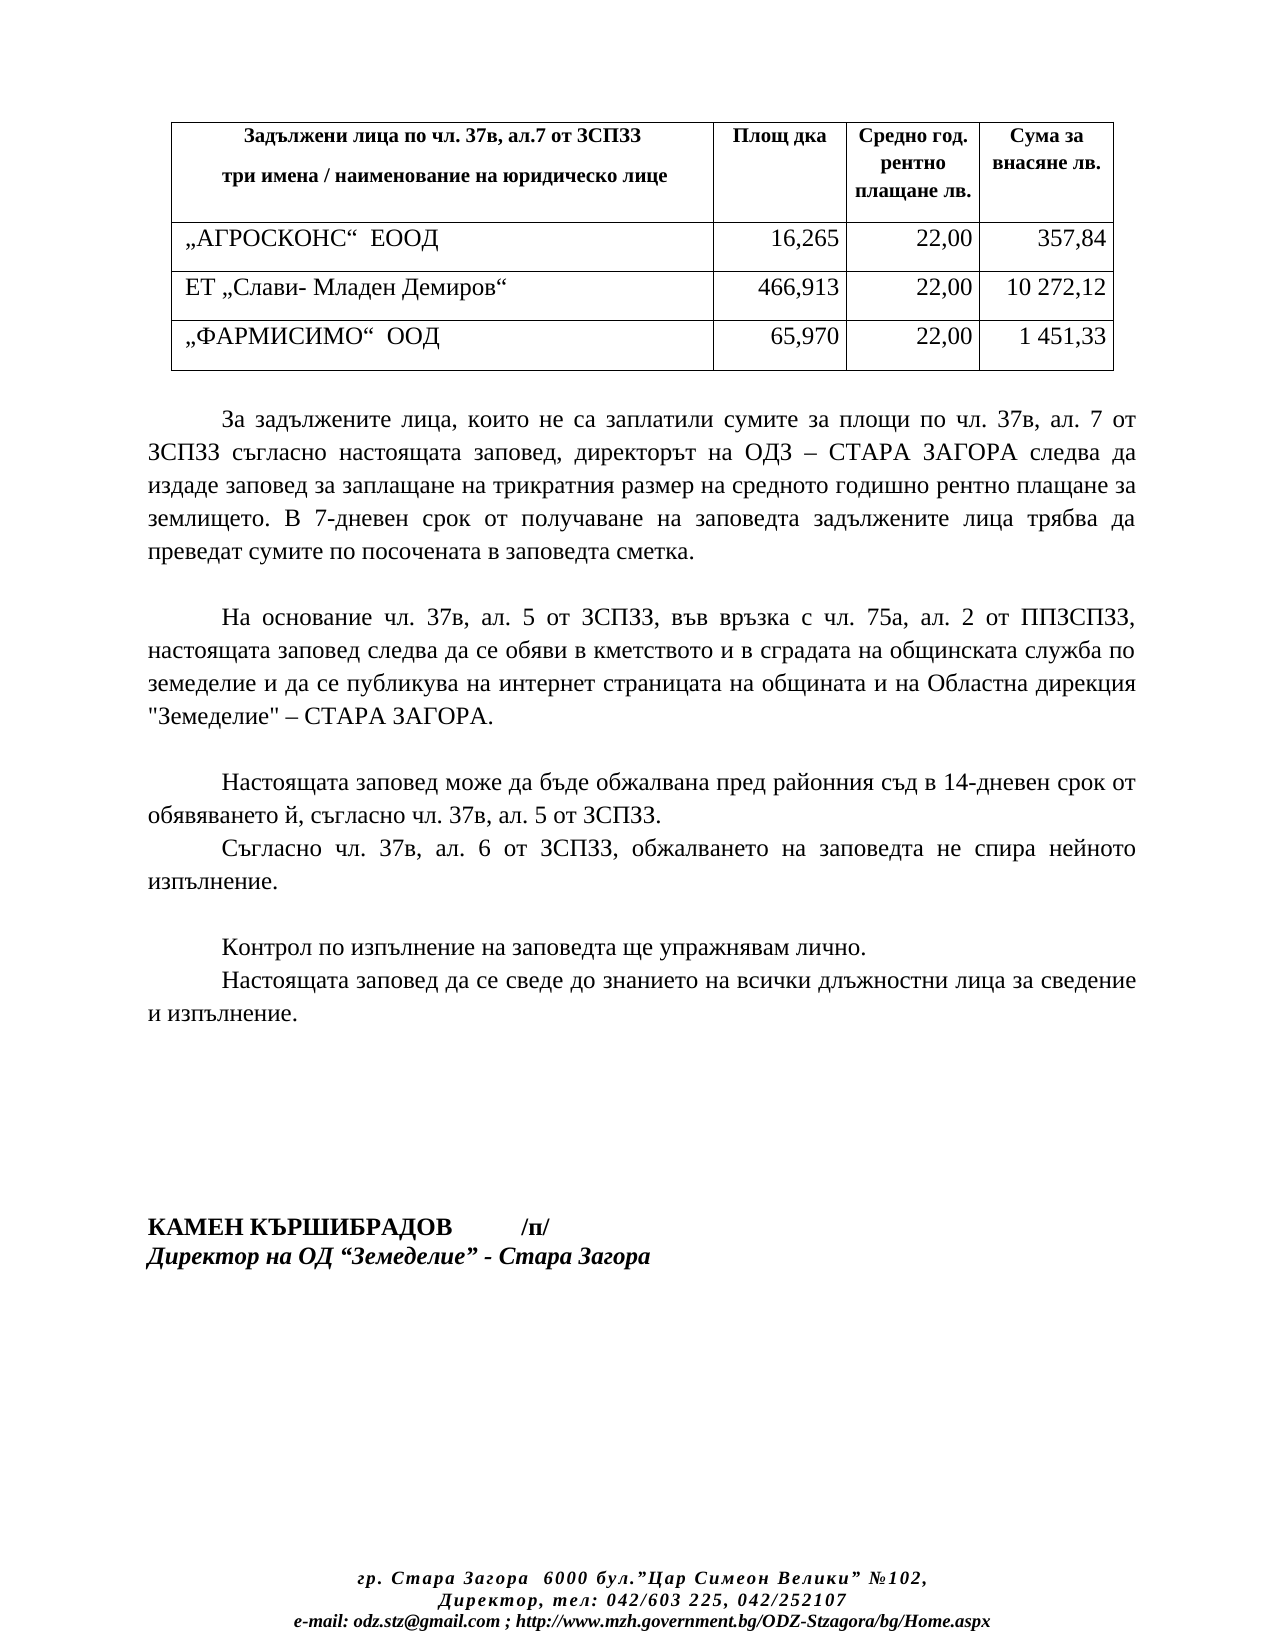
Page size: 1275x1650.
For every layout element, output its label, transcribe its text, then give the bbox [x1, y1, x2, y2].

table_cell 1 451,33 [980, 321, 1113, 370]
table_cell 466,913 [714, 272, 846, 320]
table_cell 16,265 [714, 223, 846, 271]
table_cell „АГРОСКОНС“ ЕООД [172, 223, 713, 271]
table_cell „ФАРМИСИМО“ ООД [172, 321, 713, 370]
text Съгласно чл. 37в, ал. 6 от ЗСПЗЗ, обжалването на заповедта не спира нейното изпълнение. [148, 833, 1137, 895]
table_cell 10 272,12 [980, 272, 1113, 320]
table_cell 22,00 [847, 223, 979, 271]
table_cell 22,00 [847, 321, 979, 370]
table_cell ЕТ „Слави- Младен Демиров“ [172, 272, 713, 320]
text Контрол по изпълнение на заповедта ще упражнявам лично. [148, 932, 1137, 961]
table_cell 65,970 [714, 321, 846, 370]
table_header Задължени лица по чл. 37в, ал.7 от ЗСПЗЗ три имена / наименование на юридическо лице [172, 123, 713, 222]
table_header Площ дка [714, 123, 846, 222]
text Настоящата заповед може да бъде обжалвана пред районния съд в 14-дневен срок от обявяването й, съгласно чл. 37в, ал. 5 от ЗСПЗЗ. [148, 767, 1137, 829]
text КАМЕН КЪРШИБРАДОВ /п/ [148, 1212, 1137, 1241]
table_cell 22,00 [847, 272, 979, 320]
text Директор на ОД “Земеделие” - Стара Загора [148, 1241, 1137, 1270]
text За задължените лица, които не са заплатили сумите за площи по чл. 37в, ал. 7 от ЗСПЗЗ съгласно настоящата заповед, директорът на ОДЗ – СТАРА ЗАГОРА следва да издаде заповед за заплащане на трикратния размер на средното годишно рентно плащане за землището. В 7-дневен срок от получаване на заповедта задължените лица трябва да преведат сумите по посочената в заповедта сметка. [148, 404, 1137, 564]
table_header Сума за внасяне лв. [980, 123, 1113, 222]
text Настоящата заповед да се сведе до знанието на всички длъжностни лица за сведение и изпълнение. [148, 965, 1137, 1027]
table_header Средно год. рентно плащане лв. [847, 123, 979, 222]
text На основание чл. 37в, ал. 5 от ЗСПЗЗ, във връзка с чл. 75а, ал. 2 от ППЗСПЗЗ, настоящата заповед следва да се обяви в кметството и в сградата на общинската служба по земеделие и да се публикува на интернет страницата на общината и на Областна дирекция "Земеделие" – СТАРА ЗАГОРА. [148, 602, 1137, 730]
table_cell 357,84 [980, 223, 1113, 271]
